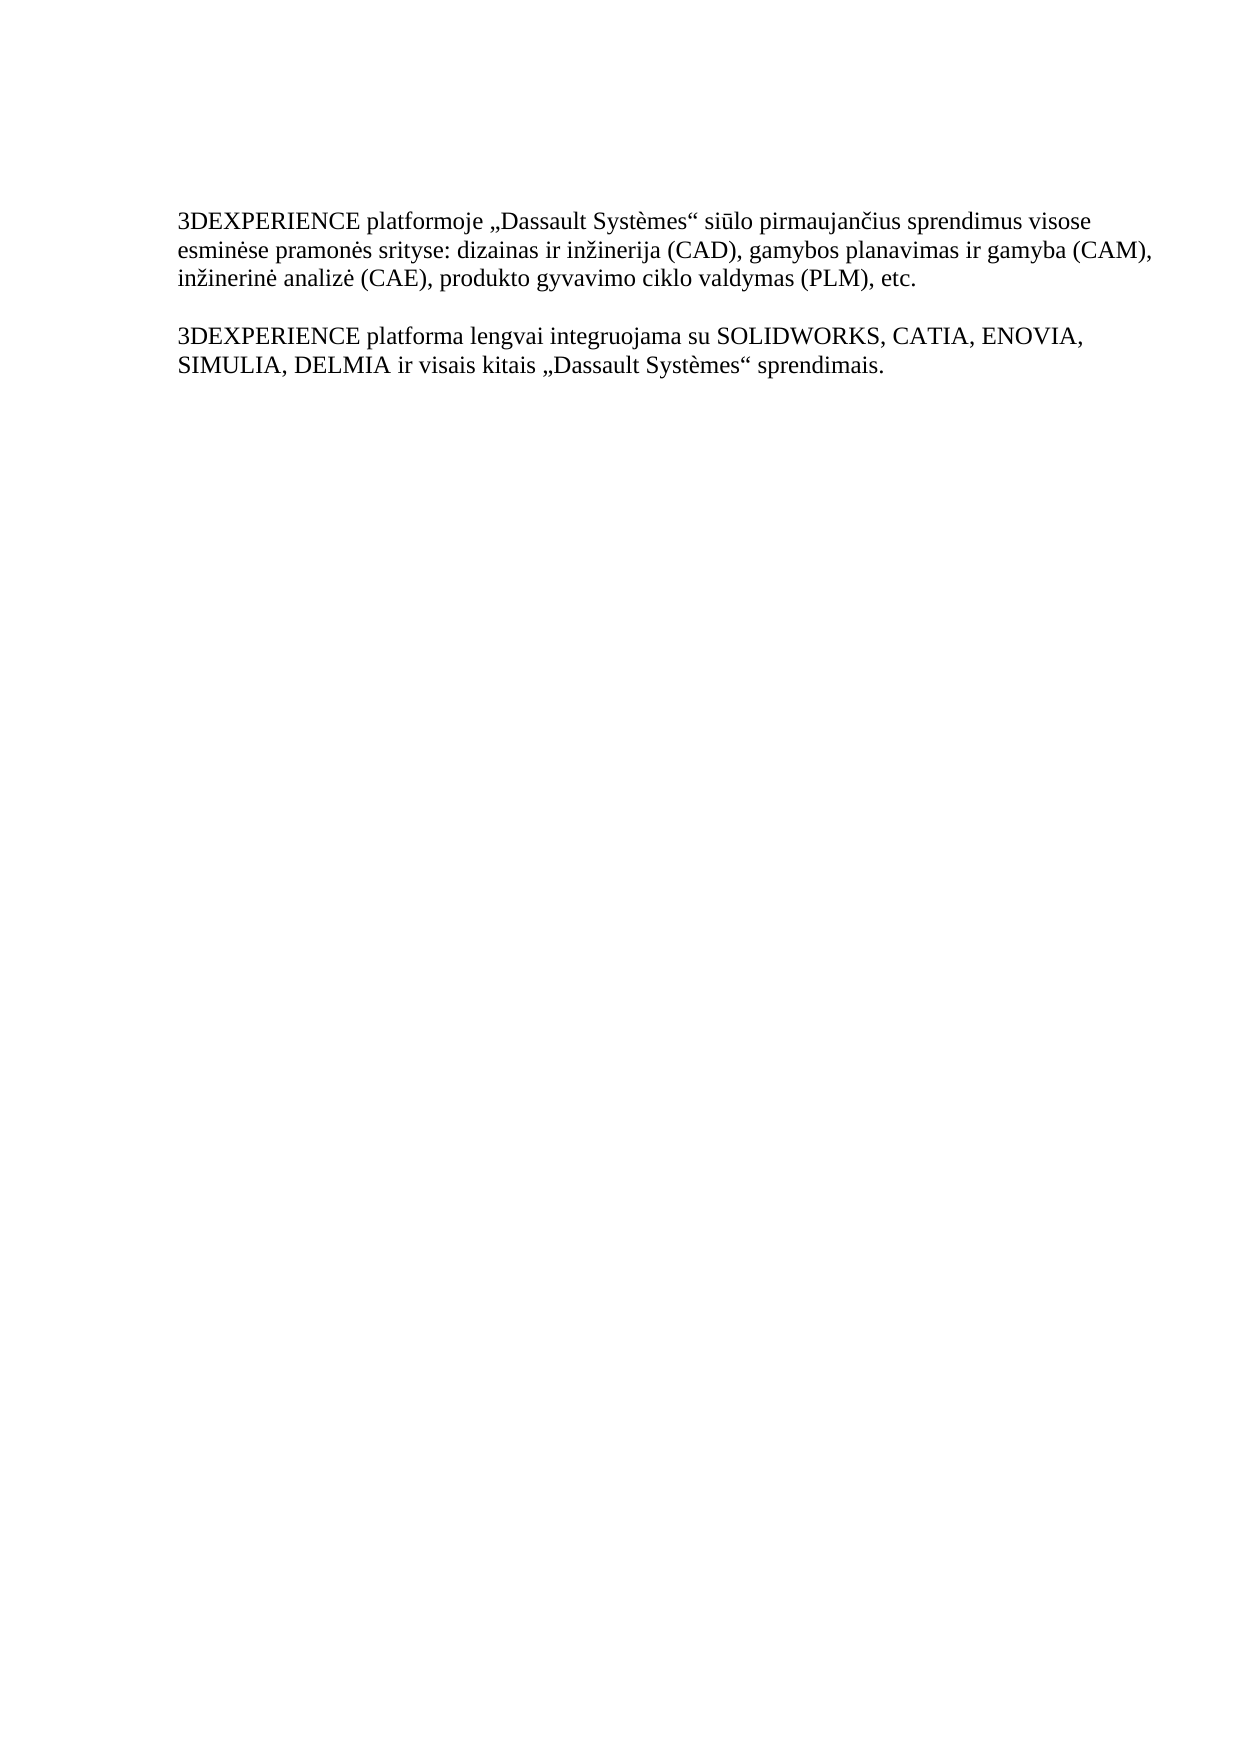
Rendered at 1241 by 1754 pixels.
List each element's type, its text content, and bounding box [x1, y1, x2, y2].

text 3DEXPERIENCE platforma lengvai integruojama su SOLIDWORKS, CATIA, ENOVIA, SIMULIA, DELMIA ir visais kitais „Dassault Systèmes“ sprendimais. [177, 321, 1181, 378]
text 3DEXPERIENCE platformoje „Dassault Systèmes“ siūlo pirmaujančius sprendimus visose esminėse pramonės srityse: dizainas ir inžinerija (CAD), gamybos planavimas ir gamyba (CAM), inžinerinė analizė (CAE), produkto gyvavimo ciklo valdymas (PLM), etc. [177, 206, 1181, 292]
